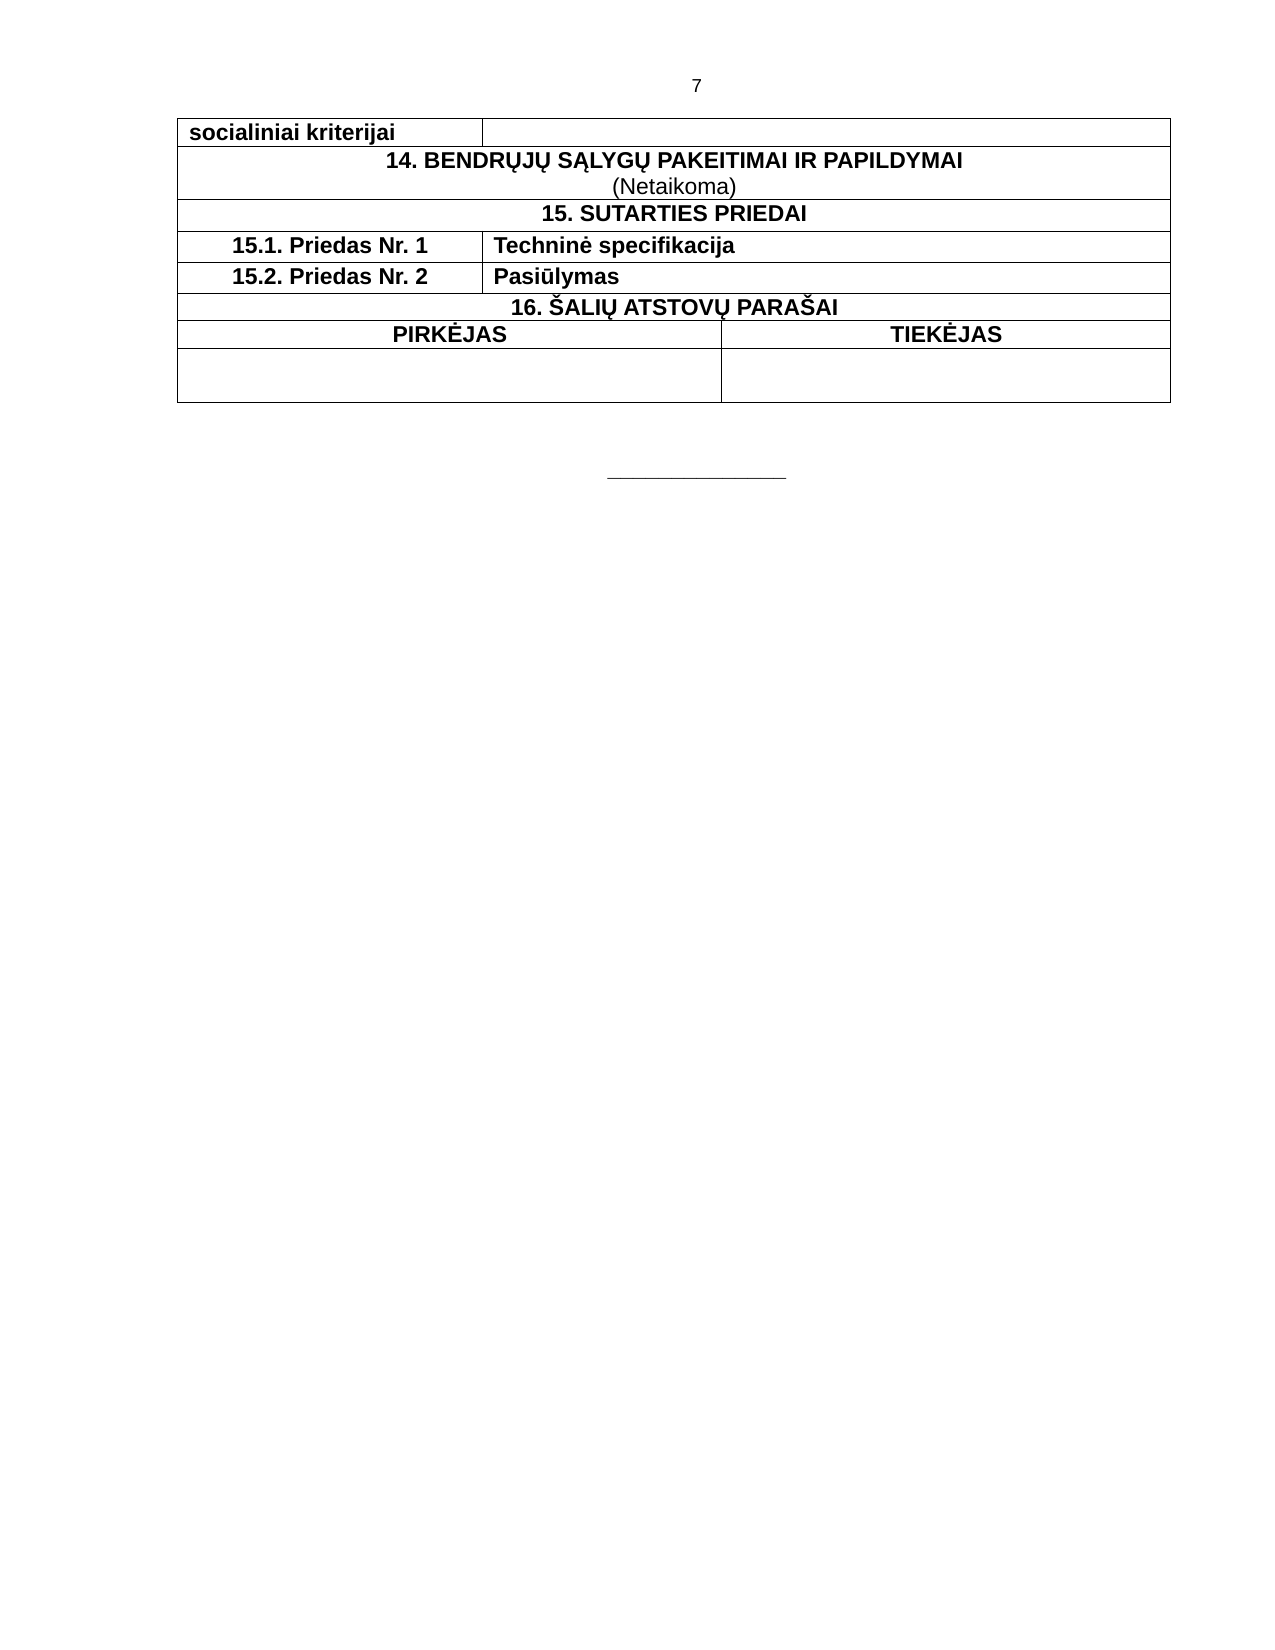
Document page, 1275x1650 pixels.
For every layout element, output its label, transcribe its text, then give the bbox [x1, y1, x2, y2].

table_cell 15. SUTARTIES PRIEDAI [178, 200, 1170, 231]
table_cell Netaikoma [483, 119, 1170, 146]
table_cell 16. ŠALIŲ ATSTOVŲ PARAŠAI [178, 294, 1170, 320]
table_cell 14. BENDRŲJŲ SĄLYGŲ PAKEITIMAI IR PAPILDYMAI (Netaikoma) [178, 147, 1170, 199]
table_cell PIRKĖJAS [178, 321, 721, 348]
table_cell Techninė specifikacija [483, 232, 1170, 262]
table_cell 15.1. Priedas Nr. 1 [178, 232, 482, 262]
table_cell 15.2. Priedas Nr. 2 [178, 263, 482, 293]
table_cell [722, 349, 1170, 402]
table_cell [178, 119, 482, 146]
table_cell Pasiūlymas [483, 263, 1170, 293]
table_cell [178, 349, 721, 402]
table_cell TIEKĖJAS [722, 321, 1170, 348]
text ______________ [177, 455, 1216, 482]
